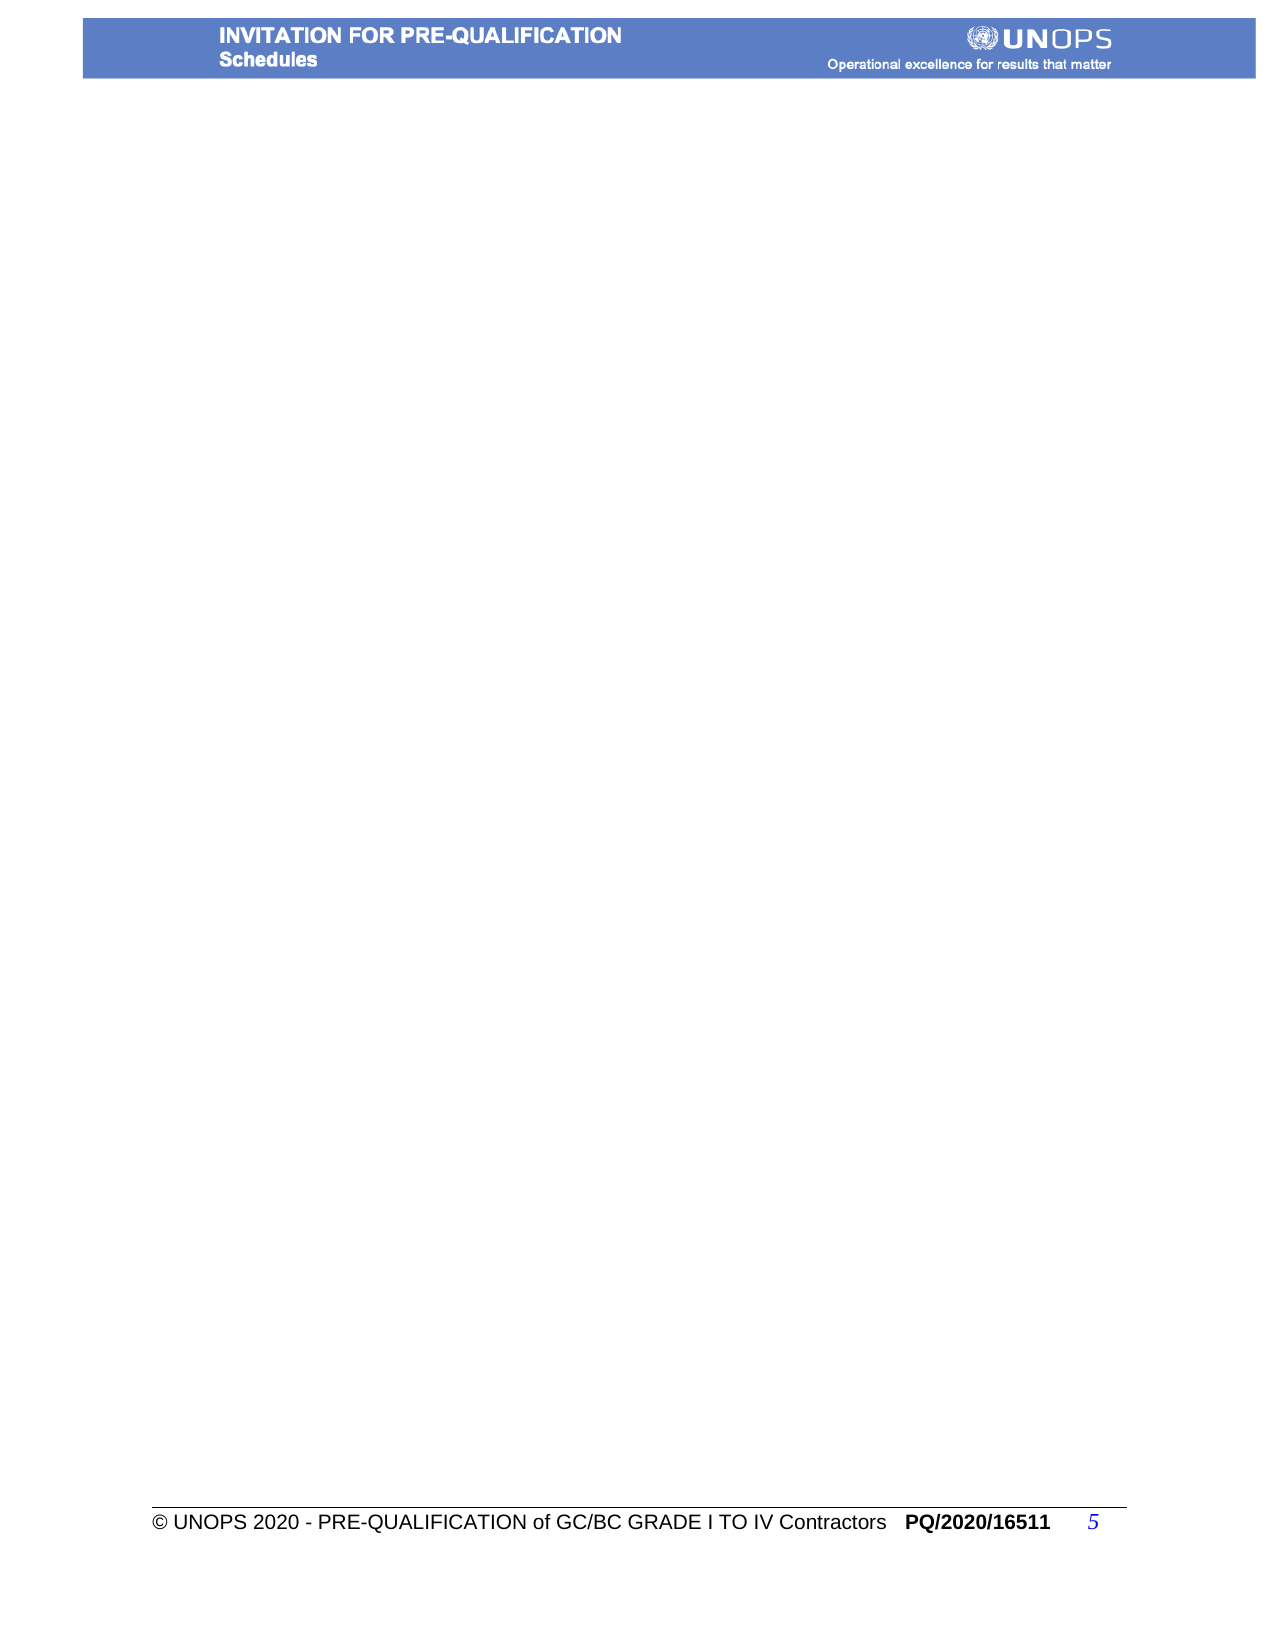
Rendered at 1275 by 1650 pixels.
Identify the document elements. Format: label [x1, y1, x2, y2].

picture [82, 18, 1256, 79]
